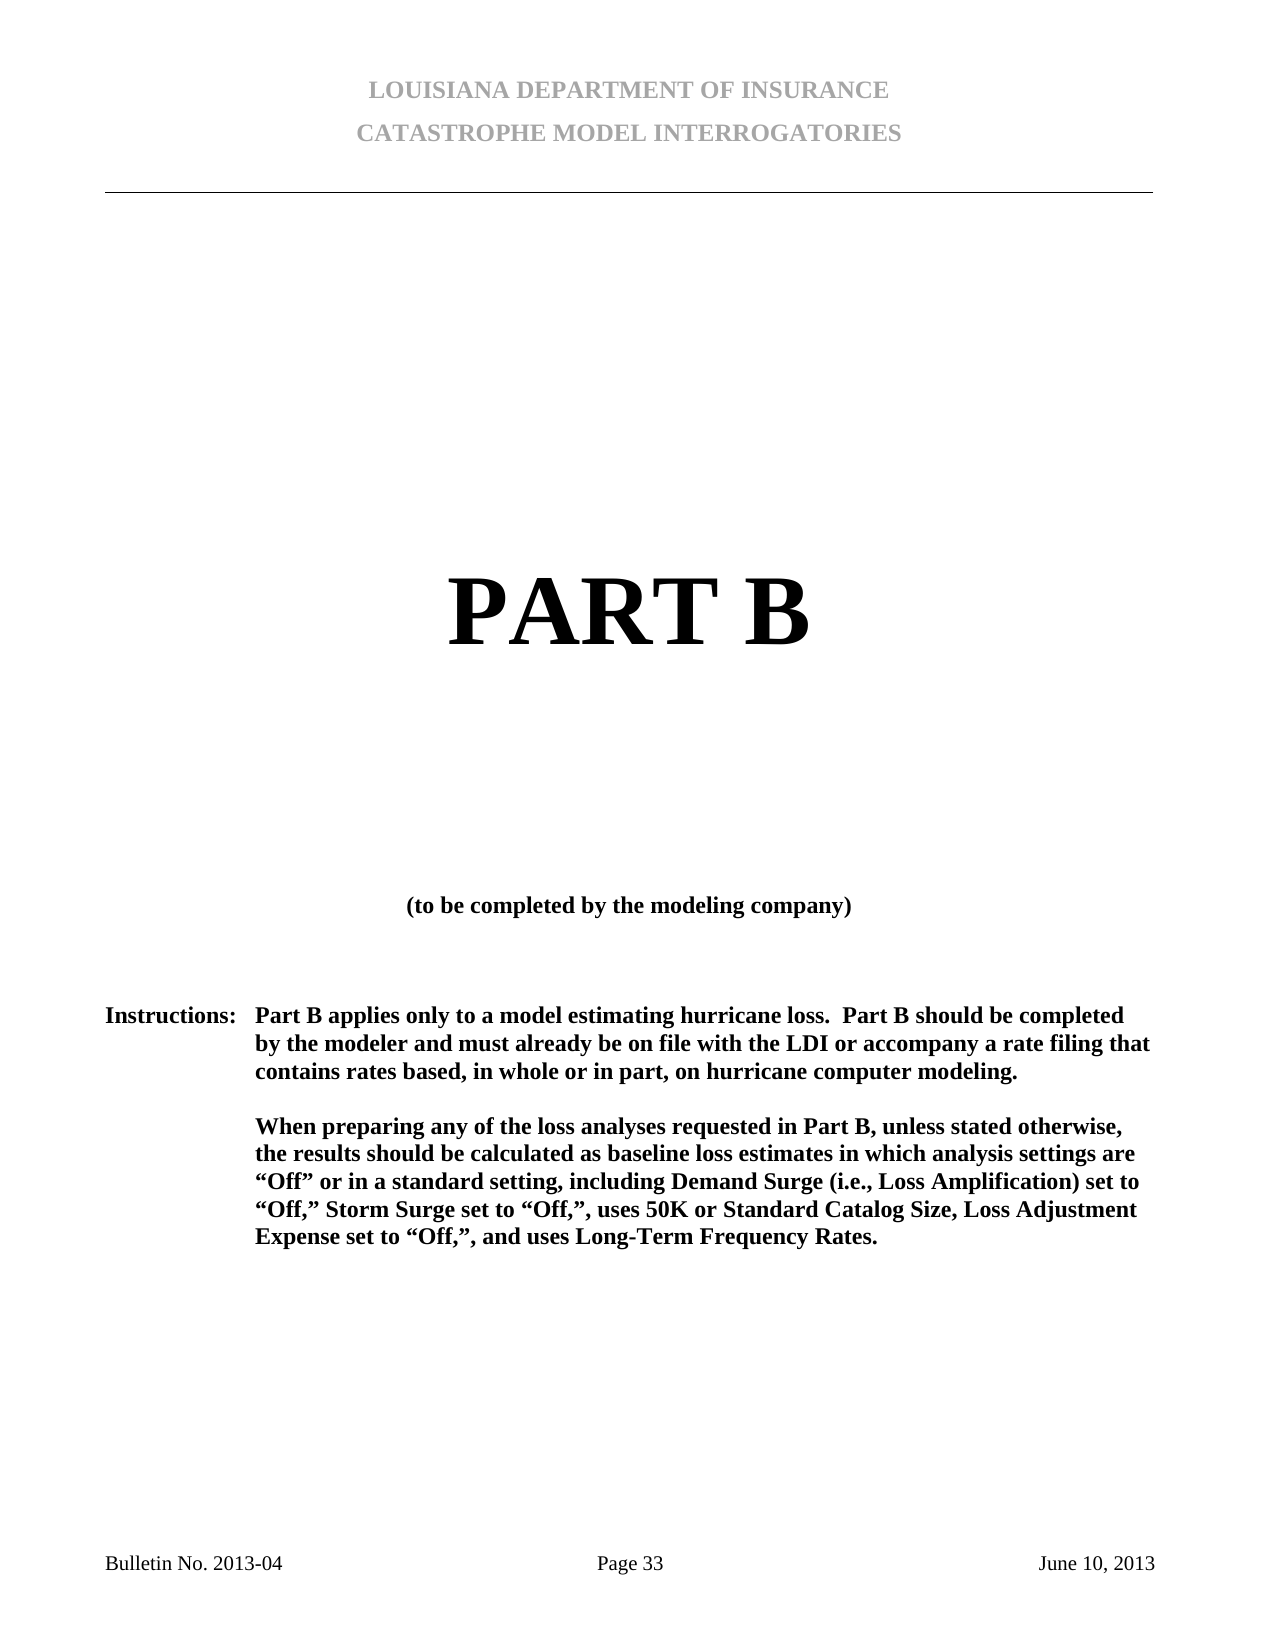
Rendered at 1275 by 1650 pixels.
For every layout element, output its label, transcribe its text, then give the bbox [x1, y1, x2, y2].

text Instructions: Part B applies only to a model estimating hurricane loss. Part B should be completed by the modeler and must already be on file with the LDI or accompany a rate filing that contains rates based, in whole or in part, on hurricane computer modeling. [105, 1001, 1153, 1084]
text PART B [105, 551, 1153, 666]
text When preparing any of the loss analyses requested in Part B, unless stated otherwise, the results should be calculated as baseline loss estimates in which analysis settings are “Off” or in a standard setting, including Demand Surge (i.e., Loss Amplification) set to “Off,” Storm Surge set to “Off,”, uses 50K or Standard Catalog Size, Loss Adjustment Expense set to “Off,”, and uses Long-Term Frequency Rates. [255, 1112, 1153, 1250]
text (to be completed by the modeling company) [105, 891, 1153, 919]
